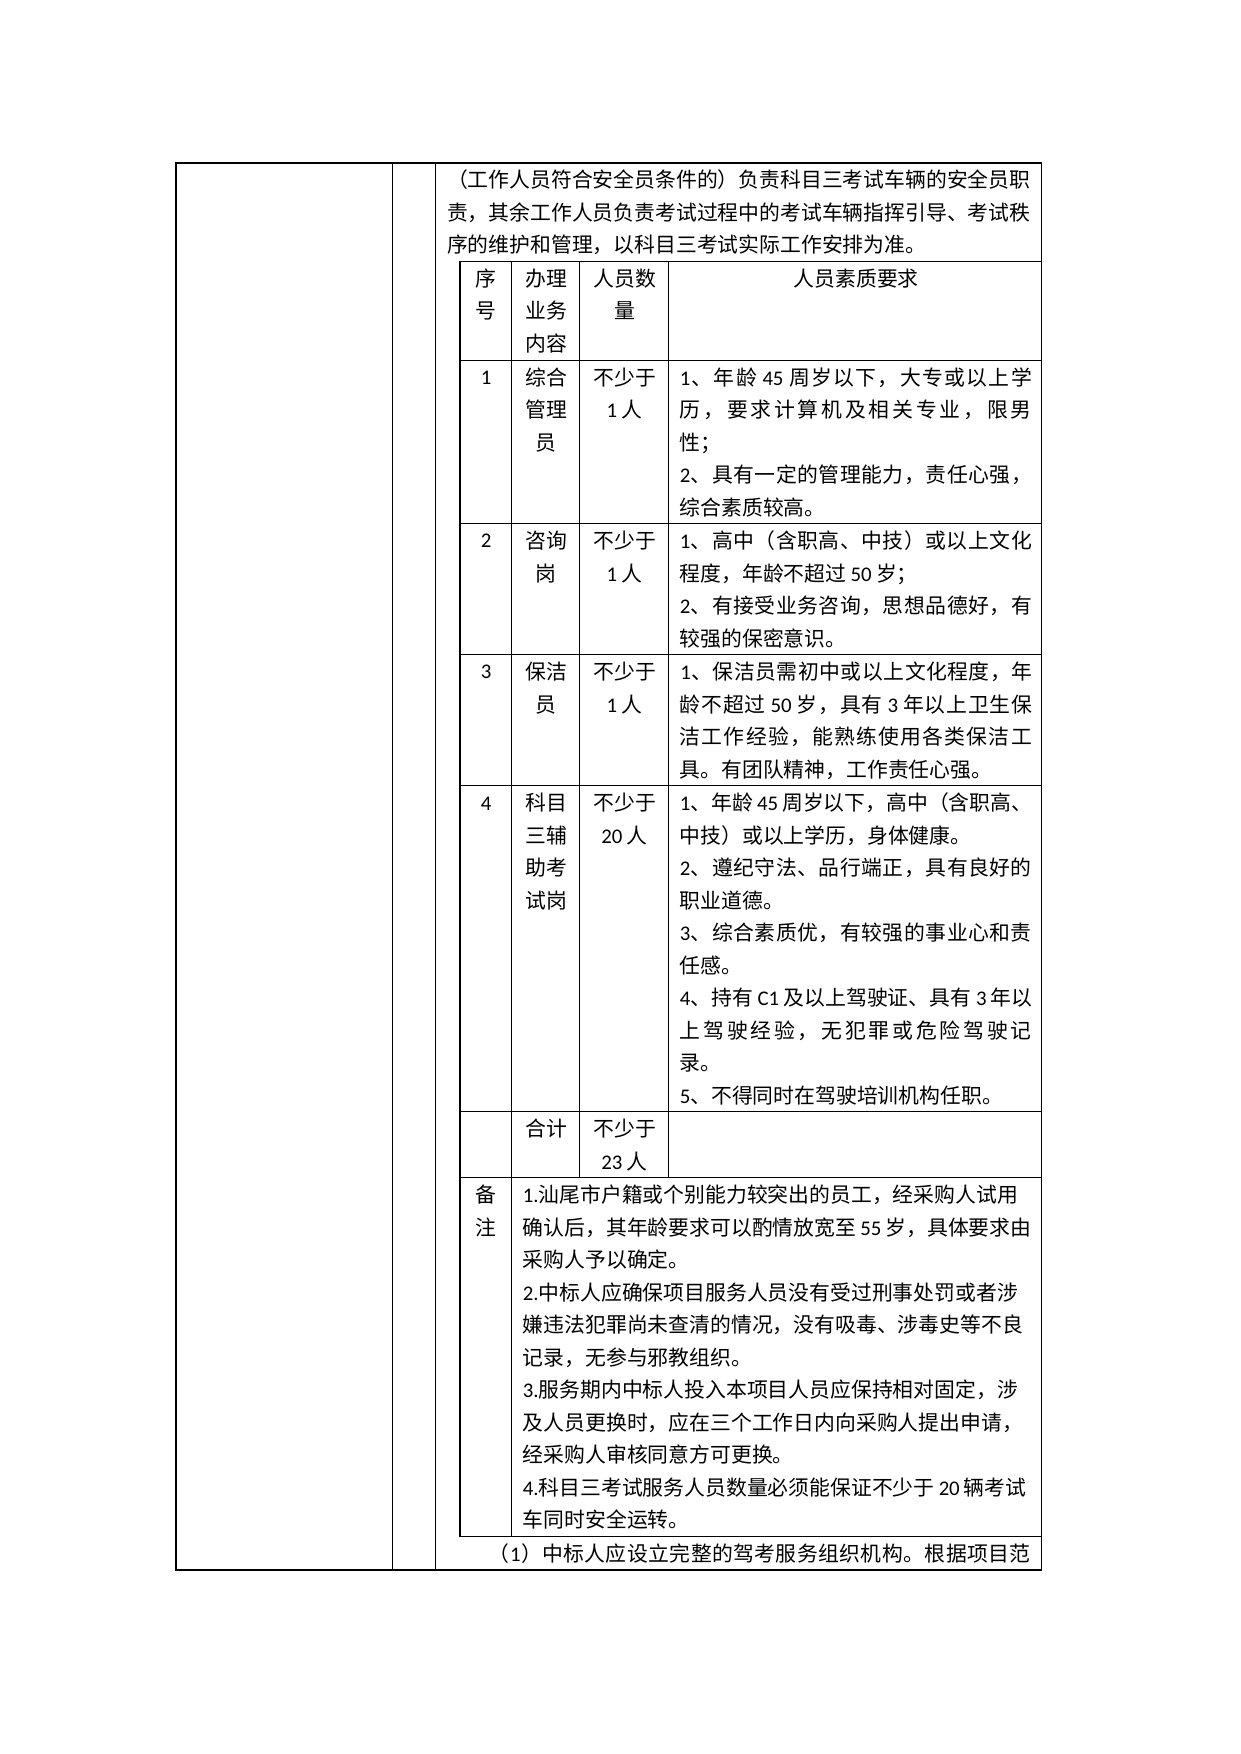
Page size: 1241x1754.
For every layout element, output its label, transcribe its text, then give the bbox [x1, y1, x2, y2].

table_cell [177, 164, 392, 1569]
table_cell 2 [393, 164, 435, 1569]
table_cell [436, 164, 1041, 1569]
